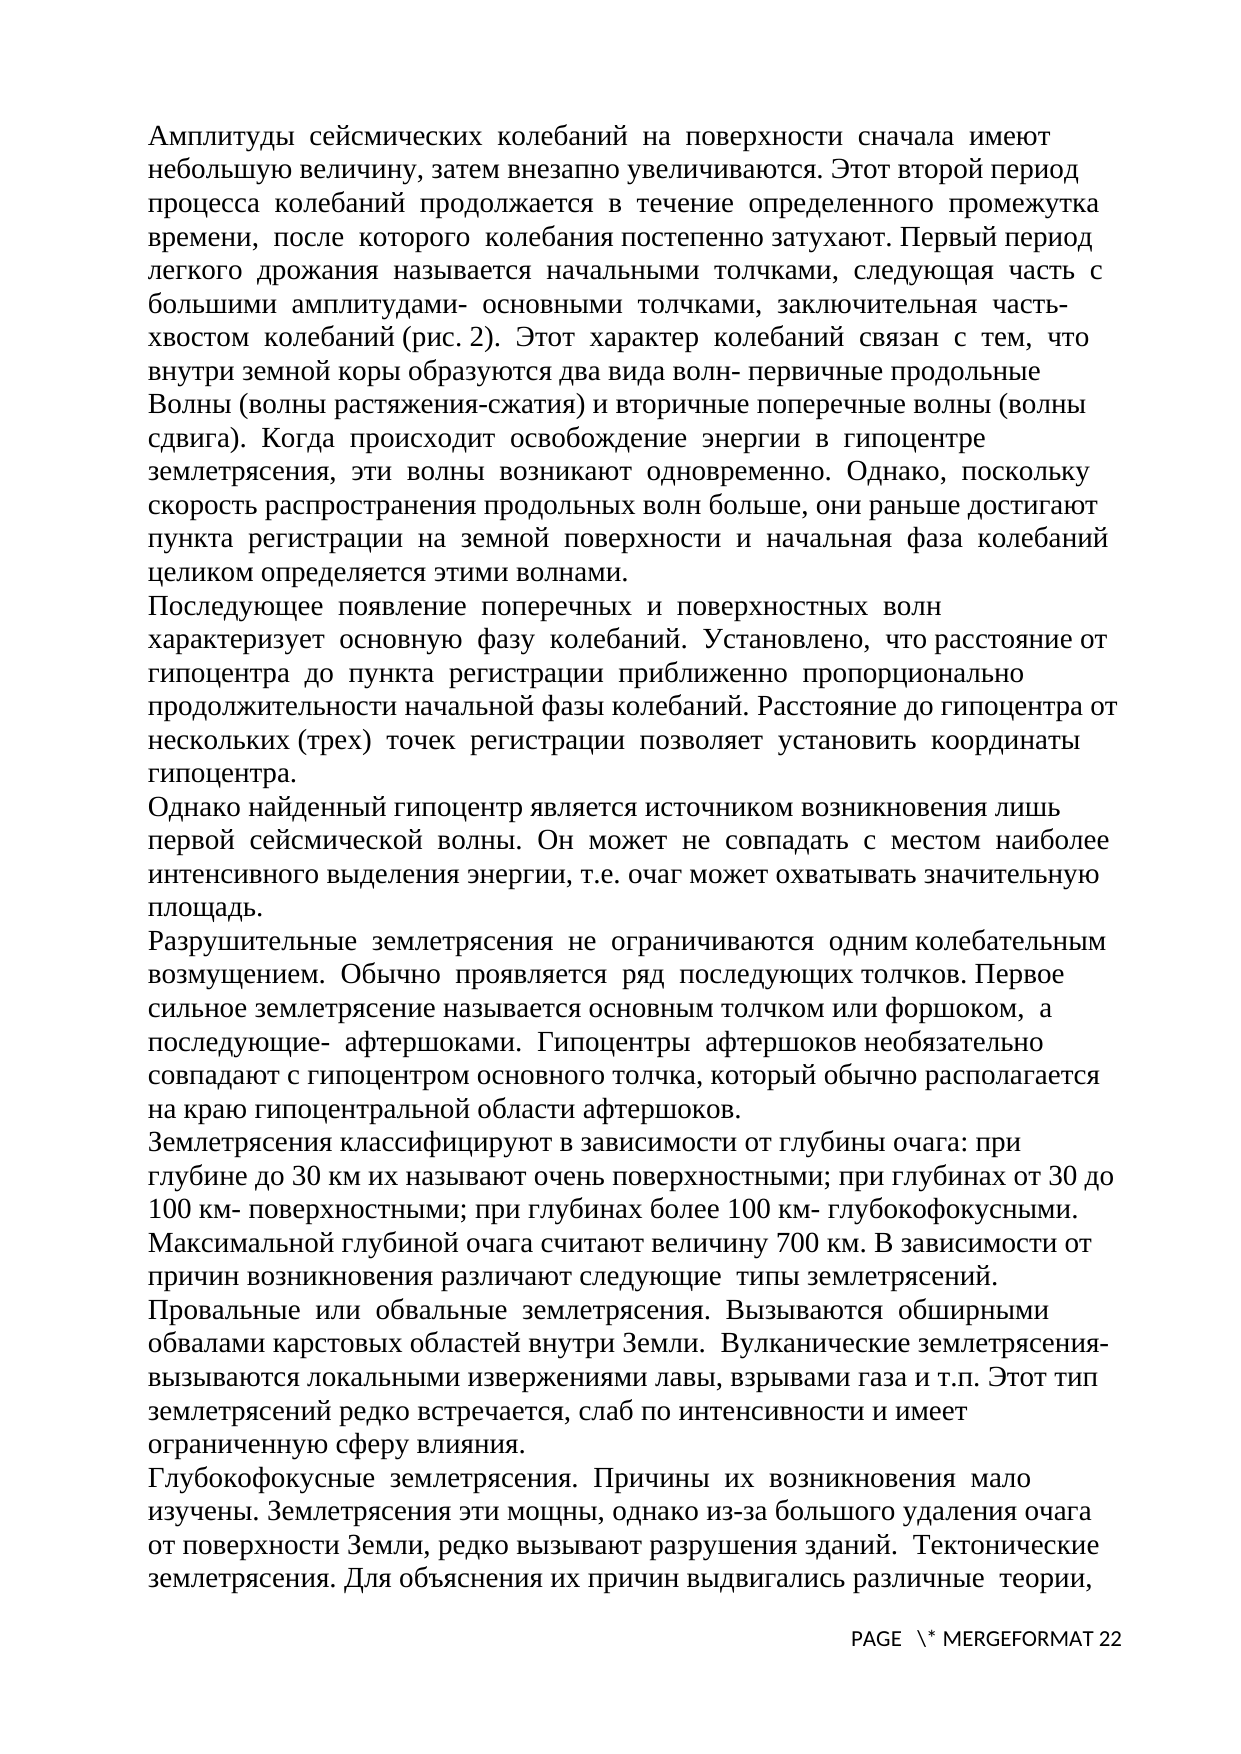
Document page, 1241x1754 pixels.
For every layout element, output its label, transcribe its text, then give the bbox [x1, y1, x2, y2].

text Разрушительные землетрясения не ограничиваются одним колебательным возмущением. Обычно проявляется ряд последующих толчков. Первое сильное землетрясение называется основным толчком или форшоком, а последующие- афтершоками. Гипоцентры афтершоков необязательно совпадают с гипоцентром основного толчка, который обычно располагается на краю гипоцентральной области афтершоков. [148, 923, 1122, 1124]
text Последующее появление поперечных и поверхностных волн характеризует основную фазу колебаний. Установлено, что расстояние от гипоцентра до пункта регистрации приближенно пропорционально продолжительности начальной фазы колебаний. Расстояние до гипоцентра от нескольких (трех) точек регистрации позволяет установить координаты гипоцентра. [148, 588, 1122, 789]
text Амплитуды сейсмических колебаний на поверхности сначала имеют небольшую величину, затем внезапно увеличиваются. Этот второй период процесса колебаний продолжается в течение определенного промежутка времени, после которого колебания постепенно затухают. Первый период легкого дрожания называется начальными толчками, следующая часть с большими амплитудами- основными толчками, заключительная часть- хвостом колебаний (рис. 2). Этот характер колебаний связан с тем, что внутри земной коры образуются два вида волн- первичные продольные [148, 118, 1122, 386]
text Волны (волны растяжения-сжатия) и вторичные поперечные волны (волны сдвига). Когда происходит освобождение энергии в гипоцентре землетрясения, эти волны возникают одновременно. Однако, поскольку скорость распространения продольных волн больше, они раньше достигают пункта регистрации на земной поверхности и начальная фаза колебаний целиком определяется этими волнами. [148, 386, 1122, 588]
text Провальные или обвальные землетрясения. Вызываются обширными обвалами карстовых областей внутри Земли. Вулканические землетрясения- вызываются локальными извержениями лавы, взрывами газа и т.п. Этот тип землетрясений редко встречается, слаб по интенсивности и имеет ограниченную сферу влияния. [148, 1292, 1122, 1460]
text Землетрясения классифицируют в зависимости от глубины очага: при глубине до 30 км их называют очень поверхностными; при глубинах от 30 до 100 км- поверхностными; при глубинах более 100 км- глубокофокусными. Максимальной глубиной очага считают величину 700 км. В зависимости от причин возникновения различают следующие типы землетрясений. [148, 1124, 1122, 1292]
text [148, 1460, 1122, 1594]
text Однако найденный гипоцентр является источником возникновения лишь первой сейсмической волны. Он может не совпадать с местом наиболее интенсивного выделения энергии, т.е. очаг может охватывать значительную площадь. [148, 789, 1122, 923]
